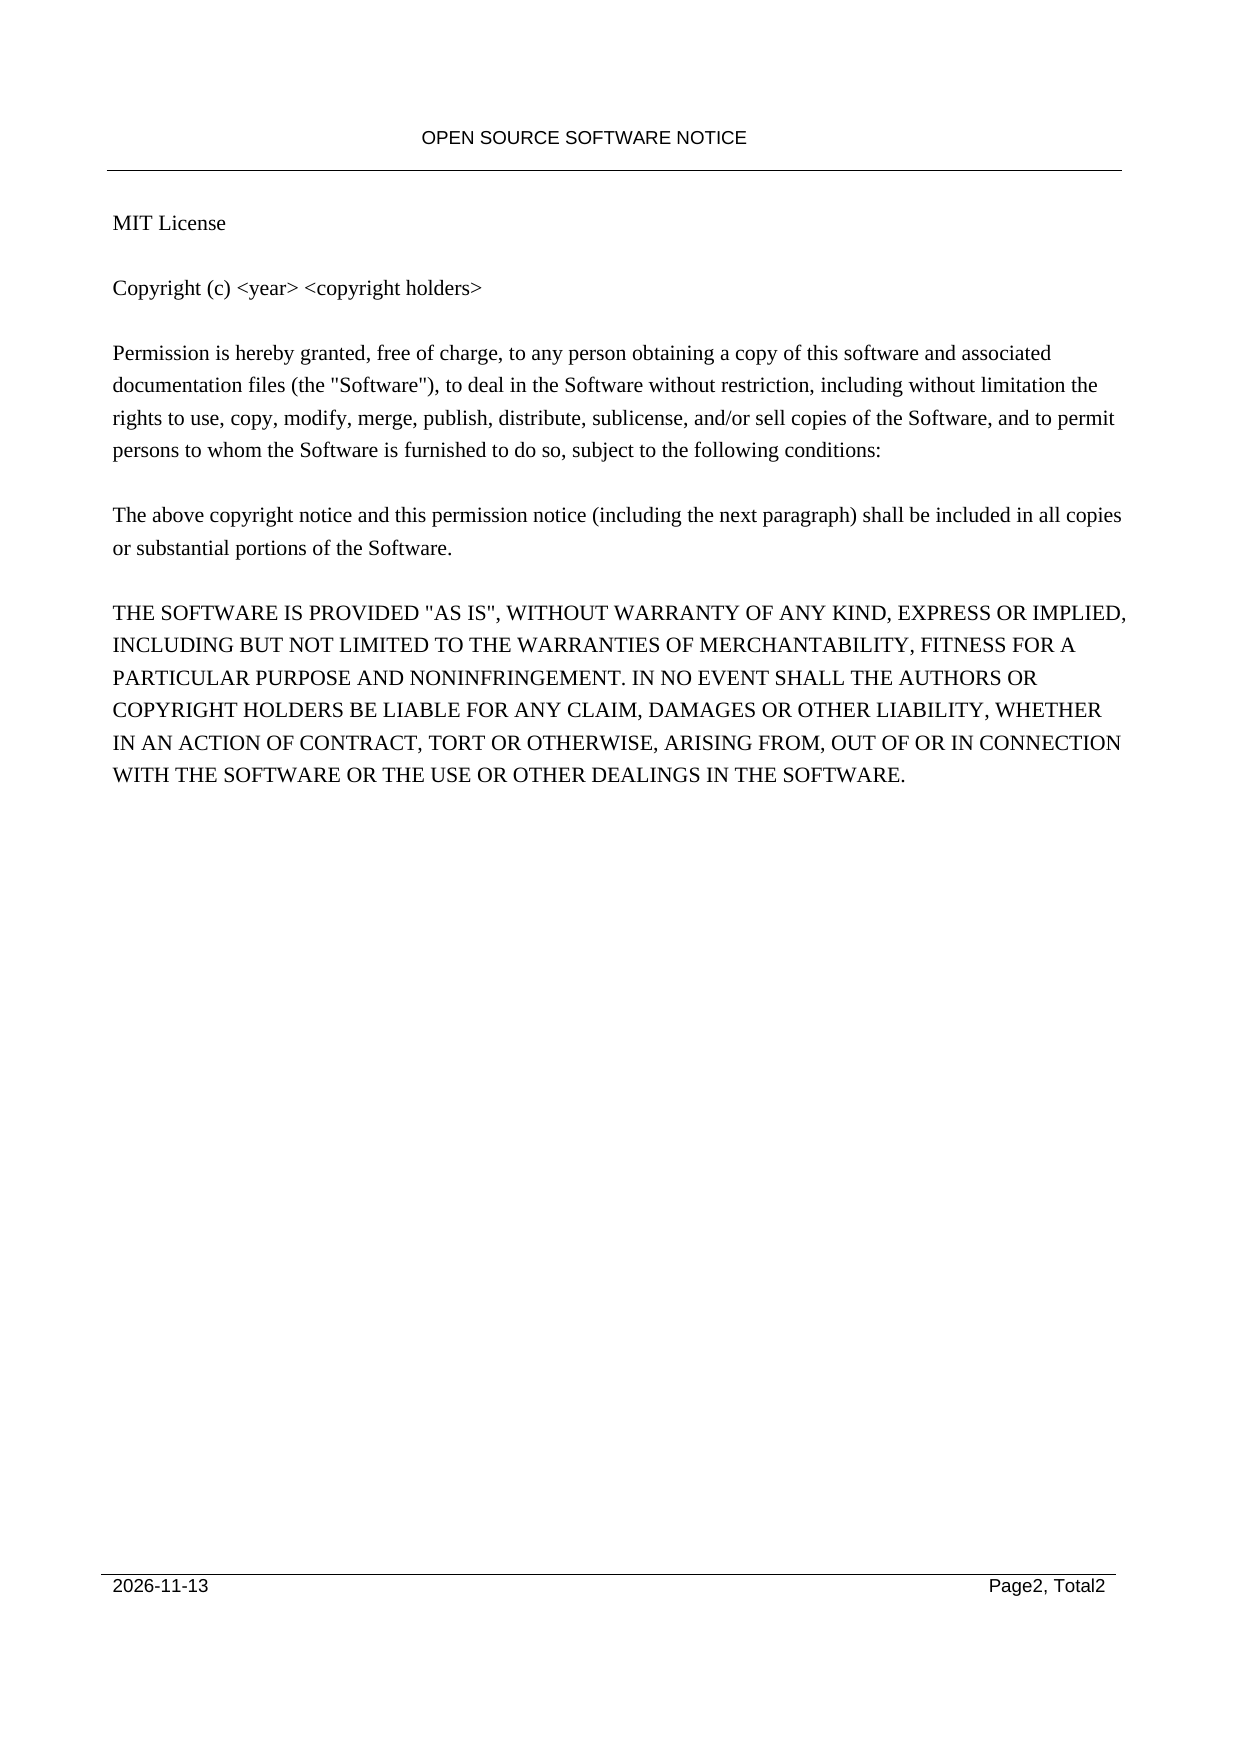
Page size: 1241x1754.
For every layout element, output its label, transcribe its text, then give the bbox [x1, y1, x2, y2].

text Copyright (c) <year> <copyright holders> [112, 271, 1128, 304]
text MIT License [112, 206, 1128, 239]
text Permission is hereby granted, free of charge, to any person obtaining a copy of this software and associated documentation files (the "Software"), to deal in the Software without restriction, including without limitation the rights to use, copy, modify, merge, publish, distribute, sublicense, and/or sell copies of the Software, and to permit persons to whom the Software is furnished to do so, subject to the following conditions: [112, 336, 1128, 466]
text THE SOFTWARE IS PROVIDED "AS IS", WITHOUT WARRANTY OF ANY KIND, EXPRESS OR IMPLIED, INCLUDING BUT NOT LIMITED TO THE WARRANTIES OF MERCHANTABILITY, FITNESS FOR A PARTICULAR PURPOSE AND NONINFRINGEMENT. IN NO EVENT SHALL THE AUTHORS OR COPYRIGHT HOLDERS BE LIABLE FOR ANY CLAIM, DAMAGES OR OTHER LIABILITY, WHETHER IN AN ACTION OF CONTRACT, TORT OR OTHERWISE, ARISING FROM, OUT OF OR IN CONNECTION WITH THE SOFTWARE OR THE USE OR OTHER DEALINGS IN THE SOFTWARE. [112, 596, 1128, 791]
text The above copyright notice and this permission notice (including the next paragraph) shall be included in all copies or substantial portions of the Software. [112, 499, 1128, 564]
